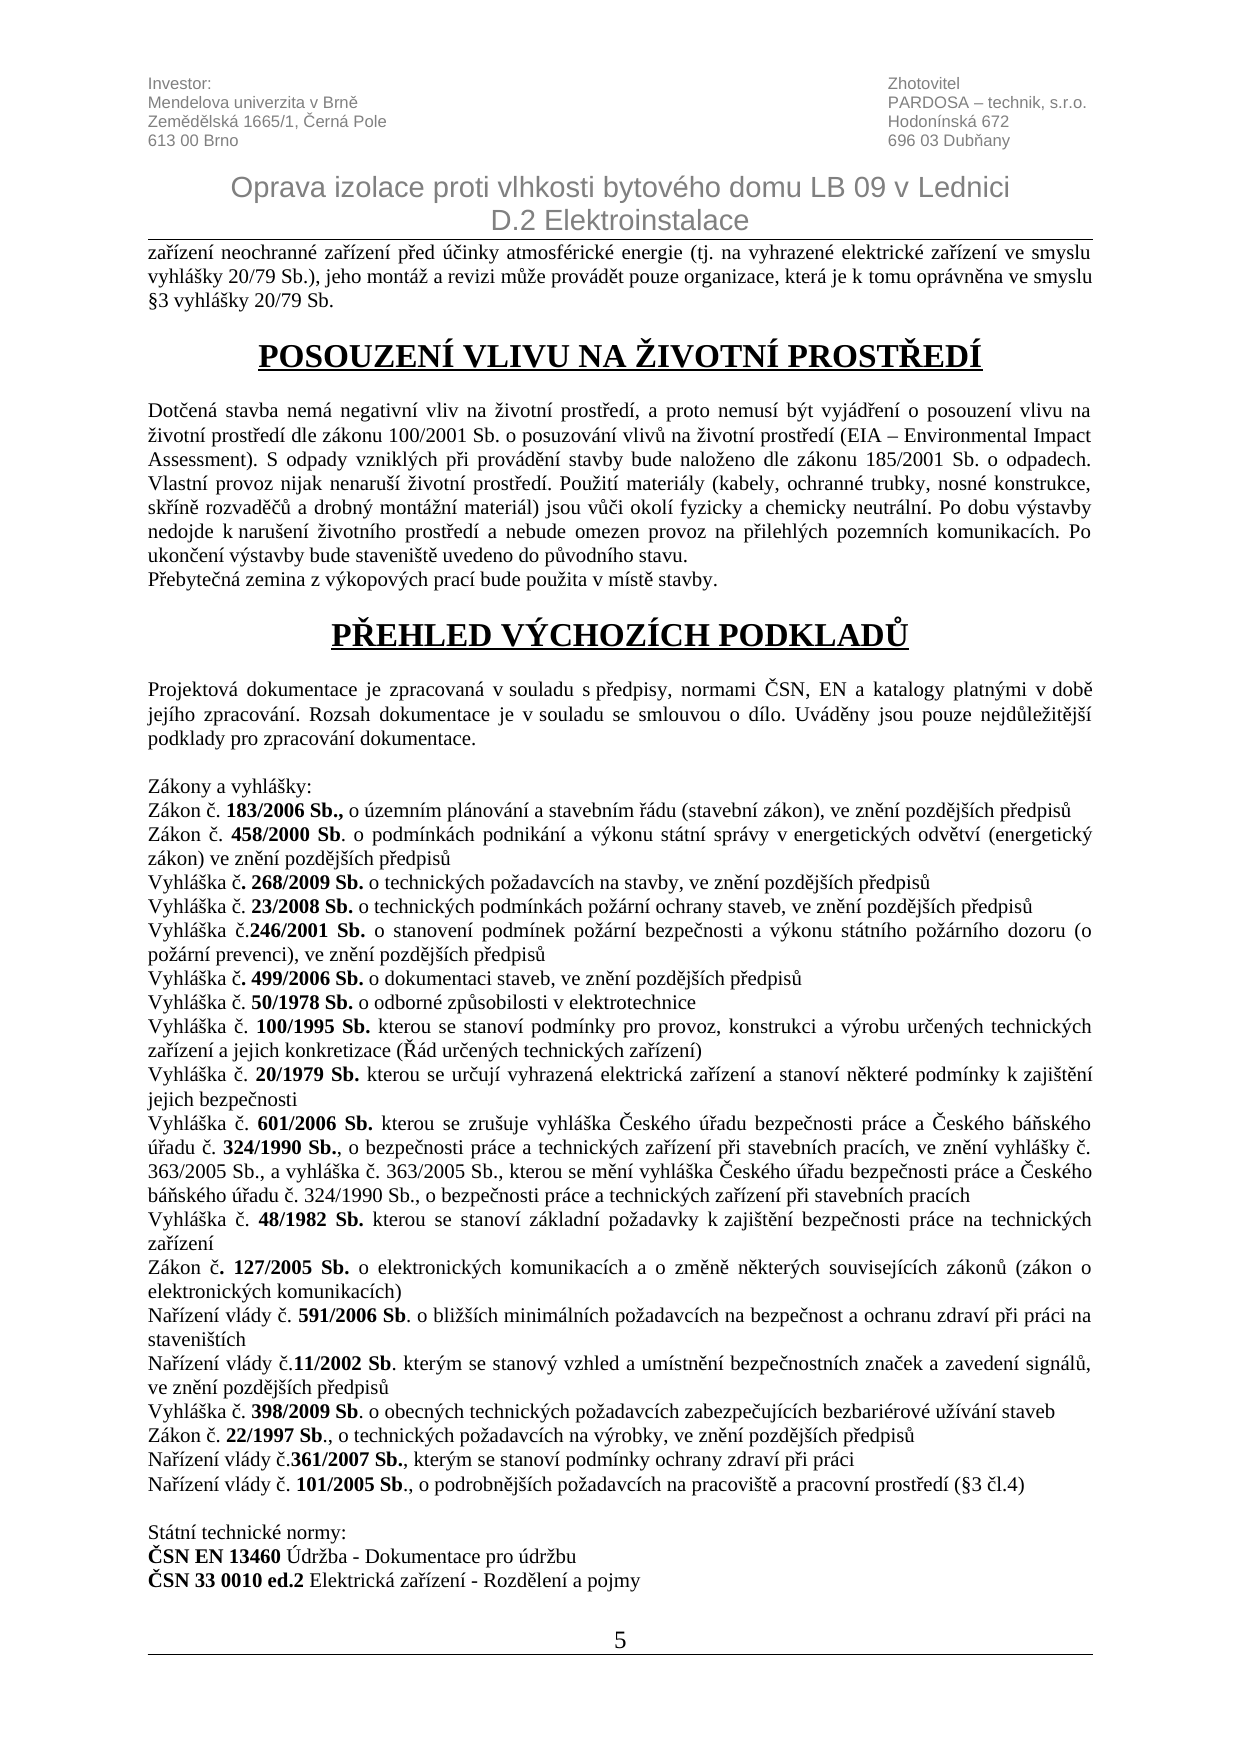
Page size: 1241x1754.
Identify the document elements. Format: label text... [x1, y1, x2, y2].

text Státní technické normy: [148, 1519, 1093, 1544]
text Vyhláška č. 499/2006 Sb. o dokumentaci staveb, ve znění pozdějších předpisů [148, 966, 1093, 990]
text Nařízení vlády č.361/2007 Sb., kterým se stanoví podmínky ochrany zdraví při práci [148, 1447, 1093, 1471]
text Vyhláška č.246/2001 Sb. o stanovení podmínek požární bezpečnosti a výkonu státního požárního dozoru (o požární prevenci), ve znění pozdějších předpisů [148, 918, 1093, 966]
text Zákon č. 22/1997 Sb., o technických požadavcích na výrobky, ve znění pozdějších předpisů [148, 1423, 1093, 1447]
text Vyhláška č. 601/2006 Sb. kterou se zrušuje vyhláška Českého úřadu bezpečnosti práce a Českého báňského úřadu č. 324/1990 Sb., o bezpečnosti práce a technických zařízení při stavebních pracích, ve znění vyhlášky č. 363/2005 Sb., a vyhláška č. 363/2005 Sb., kterou se mění vyhláška Českého úřadu bezpečnosti práce a Českého báňského úřadu č. 324/1990 Sb., o bezpečnosti práce a technických zařízení při stavebních pracích [148, 1111, 1093, 1207]
text Vyhláška č. 398/2009 Sb. o obecných technických požadavcích zabezpečujících bezbariérové užívání staveb [148, 1399, 1093, 1423]
text Zákony a vyhlášky: [148, 774, 1093, 798]
text Zákon č. 127/2005 Sb. o elektronických komunikacích a o změně některých souvisejících zákonů (zákon o elektronických komunikacích) [148, 1255, 1093, 1303]
text ČSN EN 13460 Údržba - Dokumentace pro údržbu [148, 1544, 1093, 1568]
text Vyhláška č. 50/1978 Sb. o odborné způsobilosti v elektrotechnice [148, 990, 1093, 1014]
text PŘEHLED VÝCHOZÍCH PODKLADŮ [148, 615, 1093, 653]
text Přebytečná zemina z výkopových prací bude použita v místě stavby. [148, 567, 1093, 591]
text Nařízení vlády č. 591/2006 Sb. o bližších minimálních požadavcích na bezpečnost a ochranu zdraví při práci na staveništích [148, 1303, 1093, 1351]
text Nařízení vlády č. 101/2005 Sb., o podrobnějších požadavcích na pracoviště a pracovní prostředí (§3 čl.4) [148, 1471, 1093, 1496]
text Vyhláška č. 23/2008 Sb. o technických podmínkách požární ochrany staveb, ve znění pozdějších předpisů [148, 894, 1093, 918]
text Vyhláška č. 48/1982 Sb. kterou se stanoví základní požadavky k zajištění bezpečnosti práce na technických zařízení [148, 1207, 1093, 1255]
text POSOUZENÍ VLIVU NA ŽIVOTNÍ PROSTŘEDÍ [148, 336, 1093, 374]
text Zákon č. 183/2006 Sb., o územním plánování a stavebním řádu (stavební zákon), ve znění pozdějších předpisů [148, 798, 1093, 822]
text Nařízení vlády č.11/2002 Sb. kterým se stanový vzhled a umístnění bezpečnostních značek a zavedení signálů, ve znění pozdějších předpisů [148, 1351, 1093, 1399]
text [148, 240, 1093, 312]
text Vyhláška č. 20/1979 Sb. kterou se určují vyhrazená elektrická zařízení a stanoví některé podmínky k zajištění jejich bezpečnosti [148, 1062, 1093, 1111]
text Vyhláška č. 268/2009 Sb. o technických požadavcích na stavby, ve znění pozdějších předpisů [148, 870, 1093, 894]
text Projektová dokumentace je zpracovaná v souladu s předpisy, normami ČSN, EN a katalogy platnými v době jejího zpracování. Rozsah dokumentace je v souladu se smlouvou o dílo. Uváděny jsou pouze nejdůležitější podklady pro zpracování dokumentace. [148, 677, 1093, 749]
text Vyhláška č. 100/1995 Sb. kterou se stanoví podmínky pro provoz, konstrukci a výrobu určených technických zařízení a jejich konkretizace (Řád určených technických zařízení) [148, 1014, 1093, 1062]
text Zákon č. 458/2000 Sb. o podmínkách podnikání a výkonu státní správy v energetických odvětví (energetický zákon) ve znění pozdějších předpisů [148, 822, 1093, 870]
text ČSN 33 0010 ed.2 Elektrická zařízení - Rozdělení a pojmy [148, 1568, 1093, 1592]
text Dotčená stavba nemá negativní vliv na životní prostředí, a proto nemusí být vyjádření o posouzení vlivu na životní prostředí dle zákonu 100/2001 Sb. o posuzování vlivů na životní prostředí (EIA – Environmental Impact Assessment). S odpady vzniklých při provádění stavby bude naloženo dle zákonu 185/2001 Sb. o odpadech. Vlastní provoz nijak nenaruší životní prostředí. Použití materiály (kabely, ochranné trubky, nosné konstrukce, skříně rozvaděčů a drobný montážní materiál) jsou vůči okolí fyzicky a chemicky neutrální. Po dobu výstavby nedojde k narušení životního prostředí a nebude omezen provoz na přilehlých pozemních komunikacích. Po ukončení výstavby bude staveniště uvedeno do původního stavu. [148, 398, 1093, 567]
